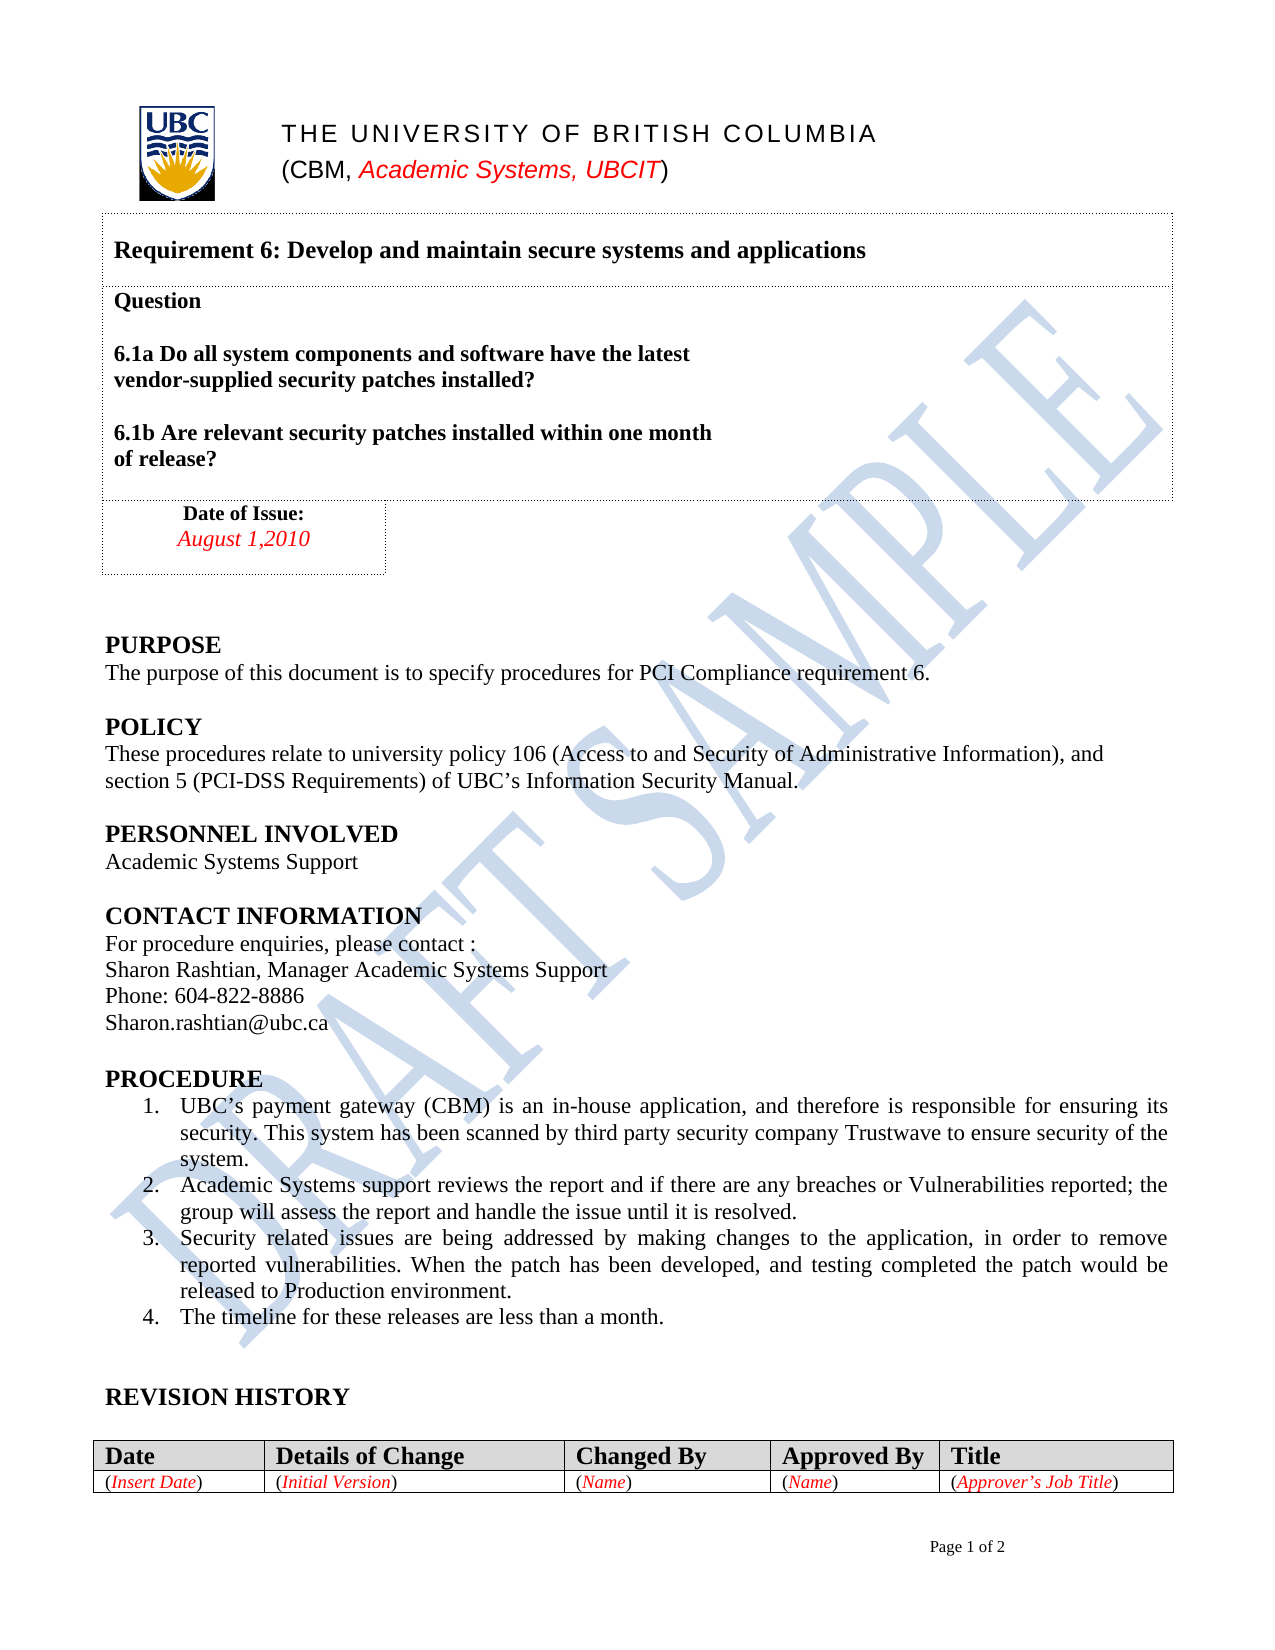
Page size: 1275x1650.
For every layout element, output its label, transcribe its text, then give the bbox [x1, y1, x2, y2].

table_header THE UNIVERSITY OF BRITISH COLUMBIA (CBM, Academic Systems, UBCIT) [244, 106, 1150, 212]
text These procedures relate to university policy 106 (Access to and Security of Administrative Information), and section 5 (PCI-DSS Requirements) of UBC’s Information Security Manual. [105, 740, 1170, 793]
table_cell Date of Issue: August 1,2010 [102, 500, 385, 574]
text POLICY [105, 712, 1170, 740]
text PROCEDURE [105, 1064, 1170, 1092]
table_header Requirement 6: Develop and maintain secure systems and applications [102, 213, 1173, 286]
text Phone: 604-822-8886 [105, 982, 1170, 1009]
text Sharon.rashtian@ubc.ca [105, 1009, 1170, 1035]
list UBC’s payment gateway (CBM) is an in-house application, and therefore is responsible for ensuring its security. This system has been scanned by third party security company Trustwave to ensure security of the system. [142, 1092, 1170, 1172]
table_header Title [940, 1441, 1173, 1470]
list Academic Systems support reviews the report and if there are any breaches or Vulnerabilities reported; the group will assess the report and handle the issue until it is resolved. [142, 1172, 1170, 1224]
table_header [125, 106, 244, 212]
list The timeline for these releases are less than a month. [142, 1303, 1170, 1330]
table_cell (Name) [565, 1471, 770, 1492]
table_header Changed By [565, 1441, 770, 1470]
text Sharon Rashtian, Manager Academic Systems Support [105, 956, 1170, 982]
table_cell (Initial Version) [265, 1471, 564, 1492]
text REVISION HISTORY [105, 1382, 1170, 1411]
table_header Approved By [771, 1441, 939, 1470]
text CONTACT INFORMATION [105, 901, 1170, 929]
text PURPOSE [105, 630, 1170, 659]
table_cell Question 6.1a Do all system components and software have the latest vendor-supplied security patches installed? 6.1b Are relevant security patches installed within one month of release? [102, 286, 1173, 500]
text PERSONNEL INVOLVED [105, 819, 1170, 848]
table_cell (Insert Date) [94, 1471, 264, 1492]
table_cell (Approver’s Job Title) [940, 1471, 1173, 1492]
table_header Details of Change [265, 1441, 564, 1470]
table_header Date [94, 1441, 264, 1470]
text The purpose of this document is to specify procedures for PCI Compliance requirement 6. [105, 659, 1170, 685]
text For procedure enquiries, please contact : [105, 929, 1170, 956]
text Academic Systems Support [105, 848, 1170, 874]
list Security related issues are being addressed by making changes to the application, in order to remove reported vulnerabilities. When the patch has been developed, and testing completed the patch would be released to Production environment. [142, 1224, 1170, 1303]
table_cell (Name) [771, 1471, 939, 1492]
